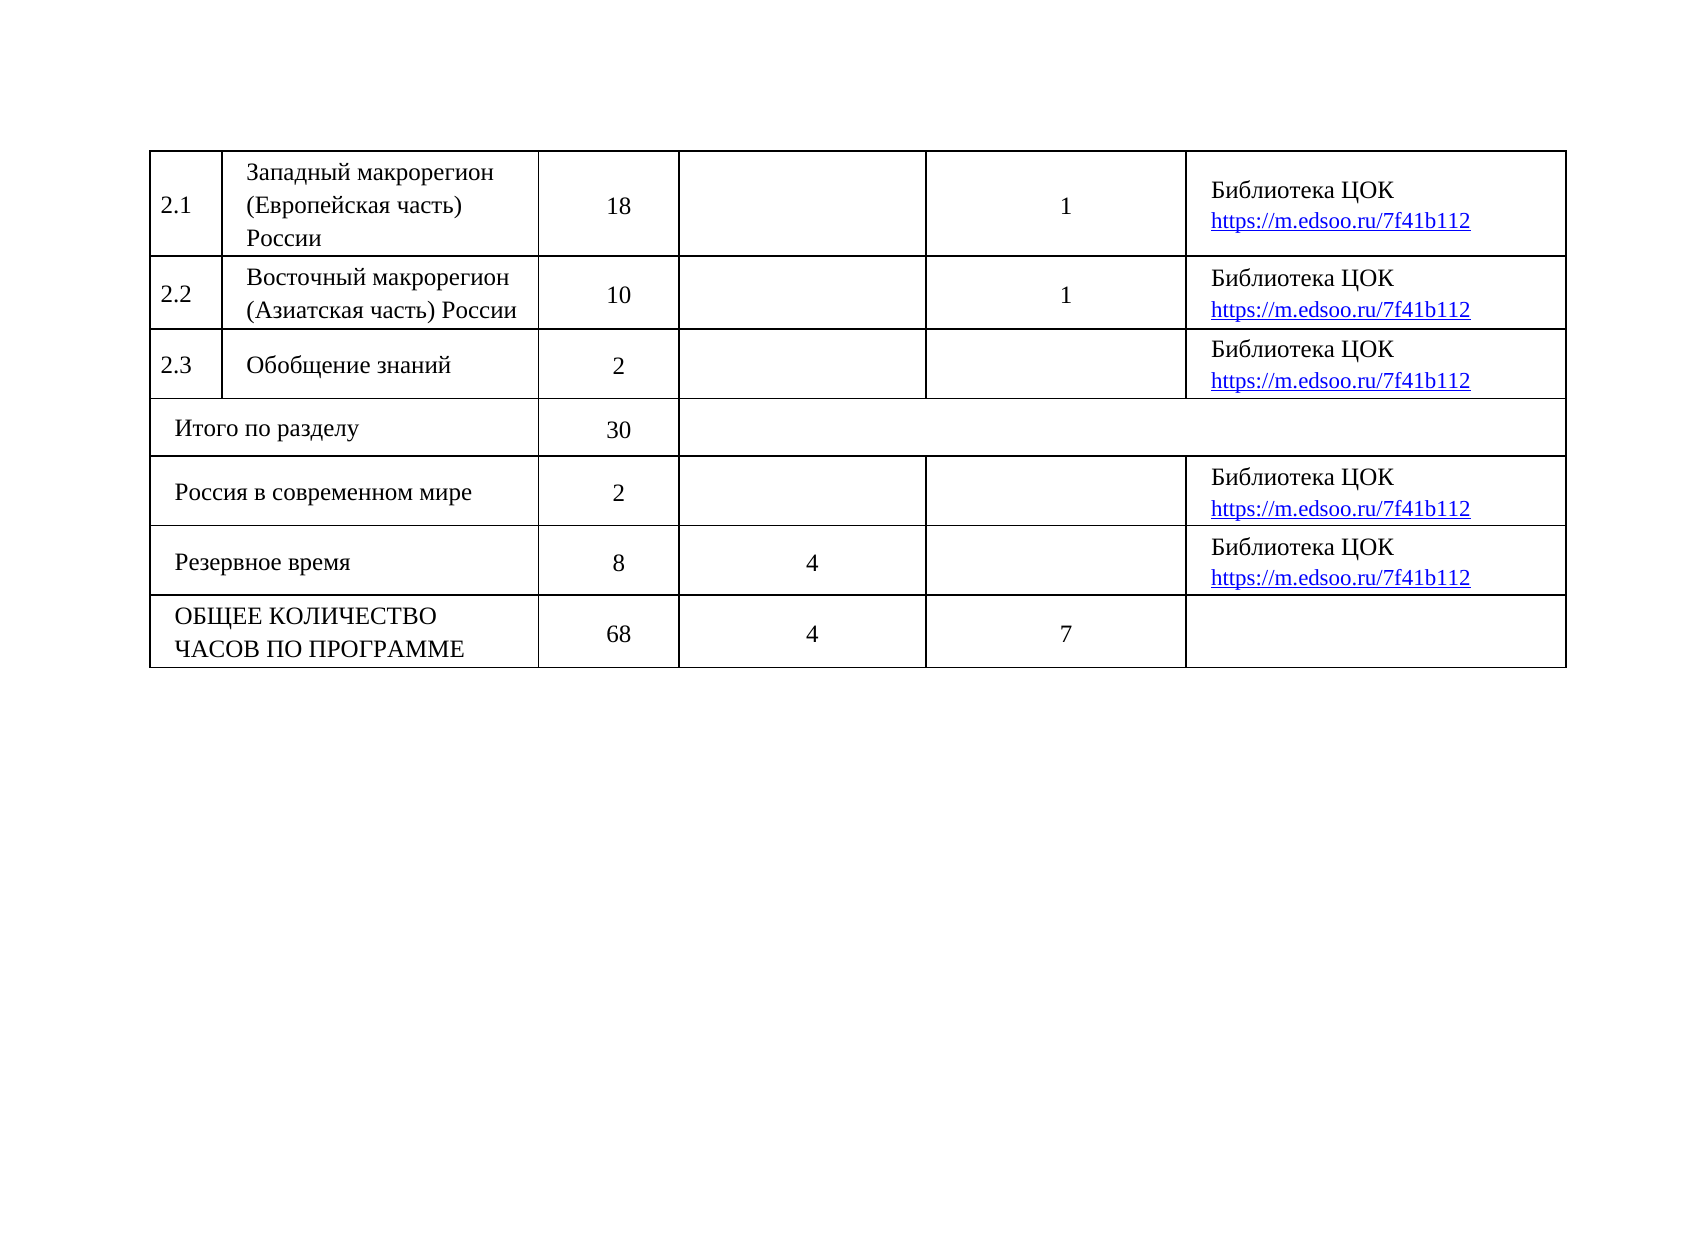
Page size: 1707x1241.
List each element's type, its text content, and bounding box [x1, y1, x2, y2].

table_cell 7 [927, 596, 1185, 667]
table_cell 2 [539, 330, 678, 397]
table_cell 30 [539, 399, 678, 455]
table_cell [1187, 257, 1565, 328]
table_cell 4 [680, 596, 925, 667]
table_cell Библиотека ЦОК https://m.edsoo.ru/7f41b112 [1187, 526, 1565, 594]
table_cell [1187, 152, 1565, 255]
table_cell [927, 526, 1185, 594]
table_cell 2.1 [151, 152, 221, 255]
table_cell ОБЩЕЕ КОЛИЧЕСТВО ЧАСОВ ПО ПРОГРАММЕ [151, 596, 538, 667]
table_cell 18 [539, 152, 678, 255]
table_cell 2.3 [151, 330, 221, 397]
table_cell 1 [927, 152, 1185, 255]
table_cell [927, 330, 1185, 397]
table_cell Библиотека ЦОК https://m.edsoo.ru/7f41b112 [1187, 330, 1565, 397]
table_cell 4 [680, 526, 925, 594]
table_cell [927, 457, 1185, 525]
table_cell 1 [927, 257, 1185, 328]
table_cell [680, 399, 1565, 455]
table_cell [680, 457, 925, 525]
table_cell [1187, 596, 1565, 667]
table_cell 2 [539, 457, 678, 525]
table_cell [680, 152, 925, 255]
table_cell Западный макрорегион (Европейская часть) России [223, 152, 538, 255]
table_cell 68 [539, 596, 678, 667]
table_cell Россия в современном мире [151, 457, 538, 525]
table_cell 10 [539, 257, 678, 328]
table_cell Восточный макрорегион (Азиатская часть) России [223, 257, 538, 328]
table_cell 2.2 [151, 257, 221, 328]
table_cell 8 [539, 526, 678, 594]
table_cell Итого по разделу [151, 399, 538, 455]
table_cell Библиотека ЦОК https://m.edsoo.ru/7f41b112 [1187, 457, 1565, 525]
table_cell [680, 330, 925, 397]
table_cell [680, 257, 925, 328]
table_cell Резервное время [151, 526, 538, 594]
table_cell Обобщение знаний [223, 330, 538, 397]
